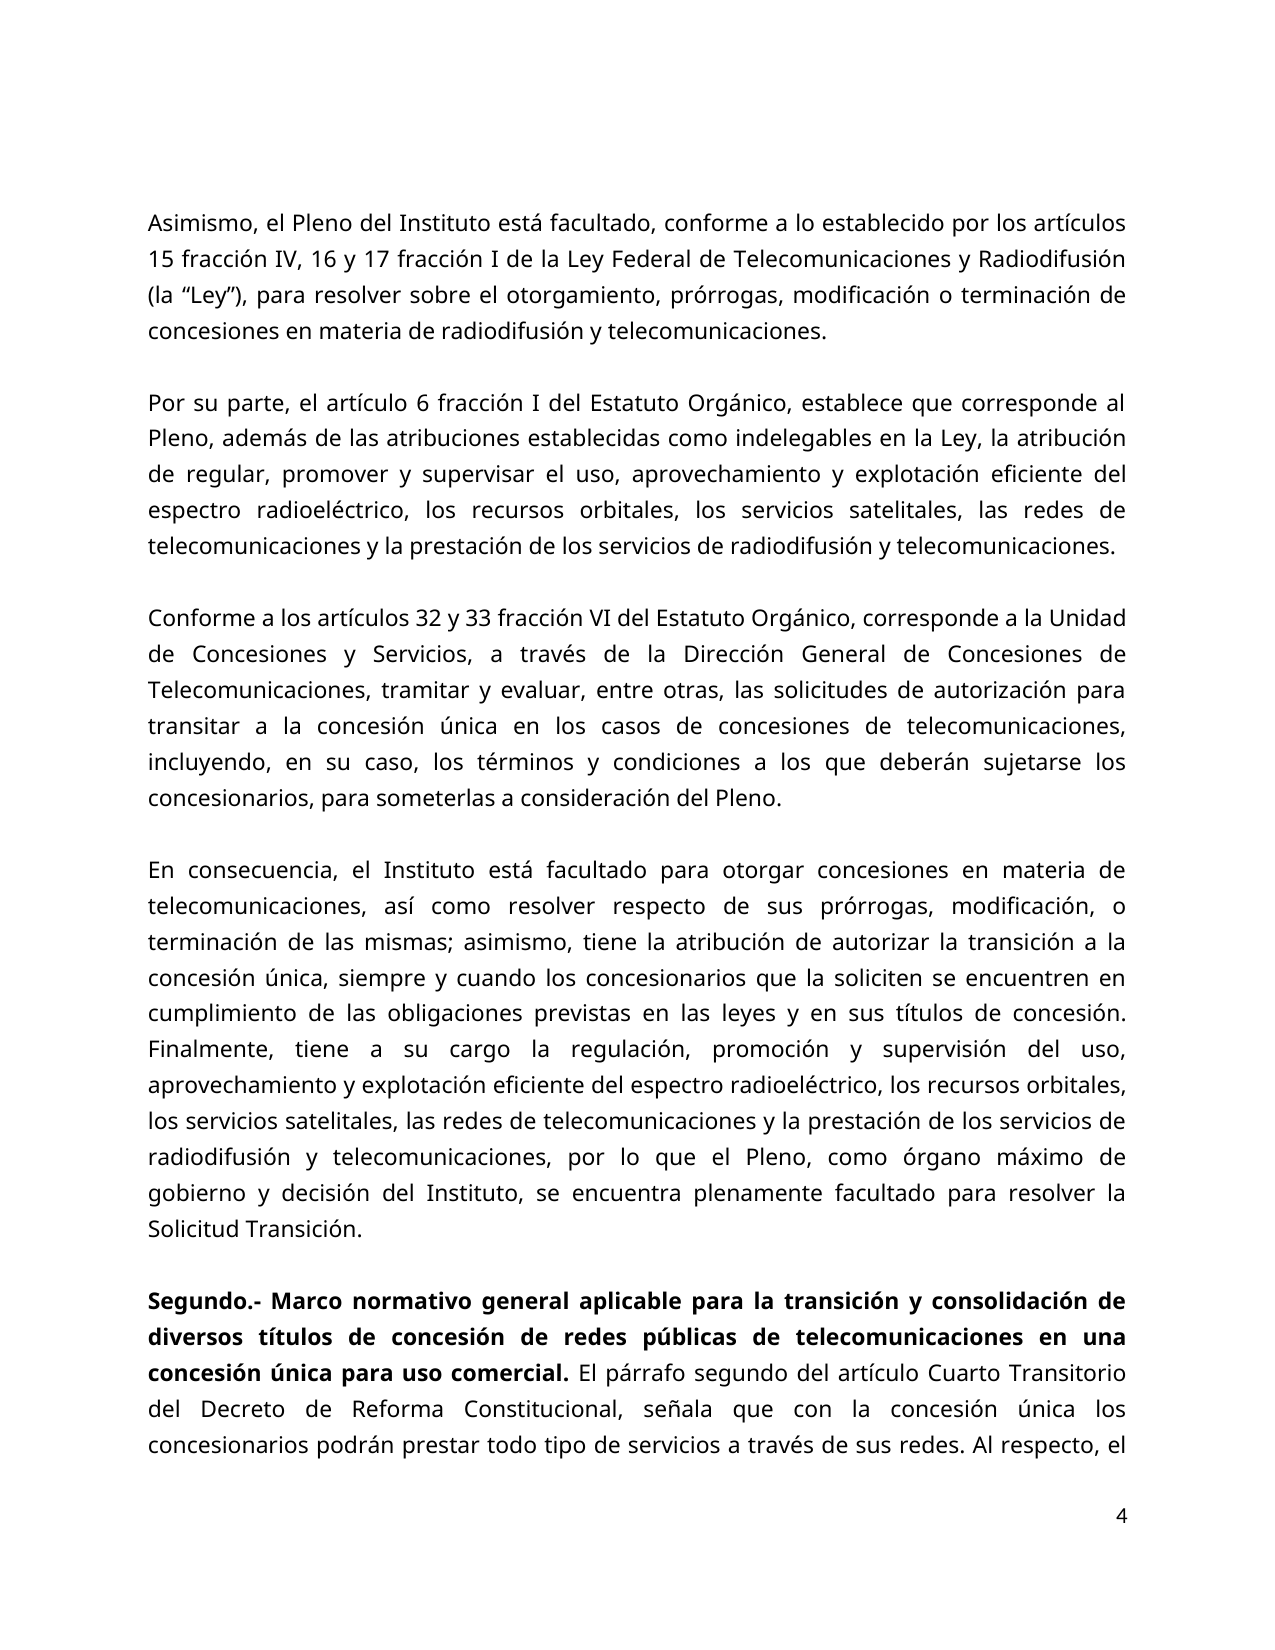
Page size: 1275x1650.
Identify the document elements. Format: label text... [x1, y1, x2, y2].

text En consecuencia, el Instituto está facultado para otorgar concesiones en materia de telecomunicaciones, así como resolver respecto de sus prórrogas, modificación, o terminación de las mismas; asimismo, tiene la atribución de autorizar la transición a la concesión única, siempre y cuando los concesionarios que la soliciten se encuentren en cumplimiento de las obligaciones previstas en las leyes y en sus títulos de concesión. Finalmente, tiene a su cargo la regulación, promoción y supervisión del uso, aprovechamiento y explotación eficiente del espectro radioeléctrico, los recursos orbitales, los servicios satelitales, las redes de telecomunicaciones y la prestación de los servicios de radiodifusión y telecomunicaciones, por lo que el Pleno, como órgano máximo de gobierno y decisión del Instituto, se encuentra plenamente facultado para resolver la Solicitud Transición. [148, 854, 1127, 1244]
text Por su parte, el artículo 6 fracción I del Estatuto Orgánico, establece que corresponde al Pleno, además de las atribuciones establecidas como indelegables en la Ley, la atribución de regular, promover y supervisar el uso, aprovechamiento y explotación eficiente del espectro radioeléctrico, los recursos orbitales, los servicios satelitales, las redes de telecomunicaciones y la prestación de los servicios de radiodifusión y telecomunicaciones. [148, 386, 1127, 561]
text Conforme a los artículos 32 y 33 fracción VI del Estatuto Orgánico, corresponde a la Unidad de Concesiones y Servicios, a través de la Dirección General de Concesiones de Telecomunicaciones, tramitar y evaluar, entre otras, las solicitudes de autorización para transitar a la concesión única en los casos de concesiones de telecomunicaciones, incluyendo, en su caso, los términos y condiciones a los que deberán sujetarse los concesionarios, para someterlas a consideración del Pleno. [148, 602, 1127, 813]
text Asimismo, el Pleno del Instituto está facultado, conforme a lo establecido por los artículos 15 fracción IV, 16 y 17 fracción I de la Ley Federal de Telecomunicaciones y Radiodifusión (la “Ley”), para resolver sobre el otorgamiento, prórrogas, modificación o terminación de concesiones en materia de radiodifusión y telecomunicaciones. [148, 207, 1127, 346]
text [148, 1285, 1127, 1460]
